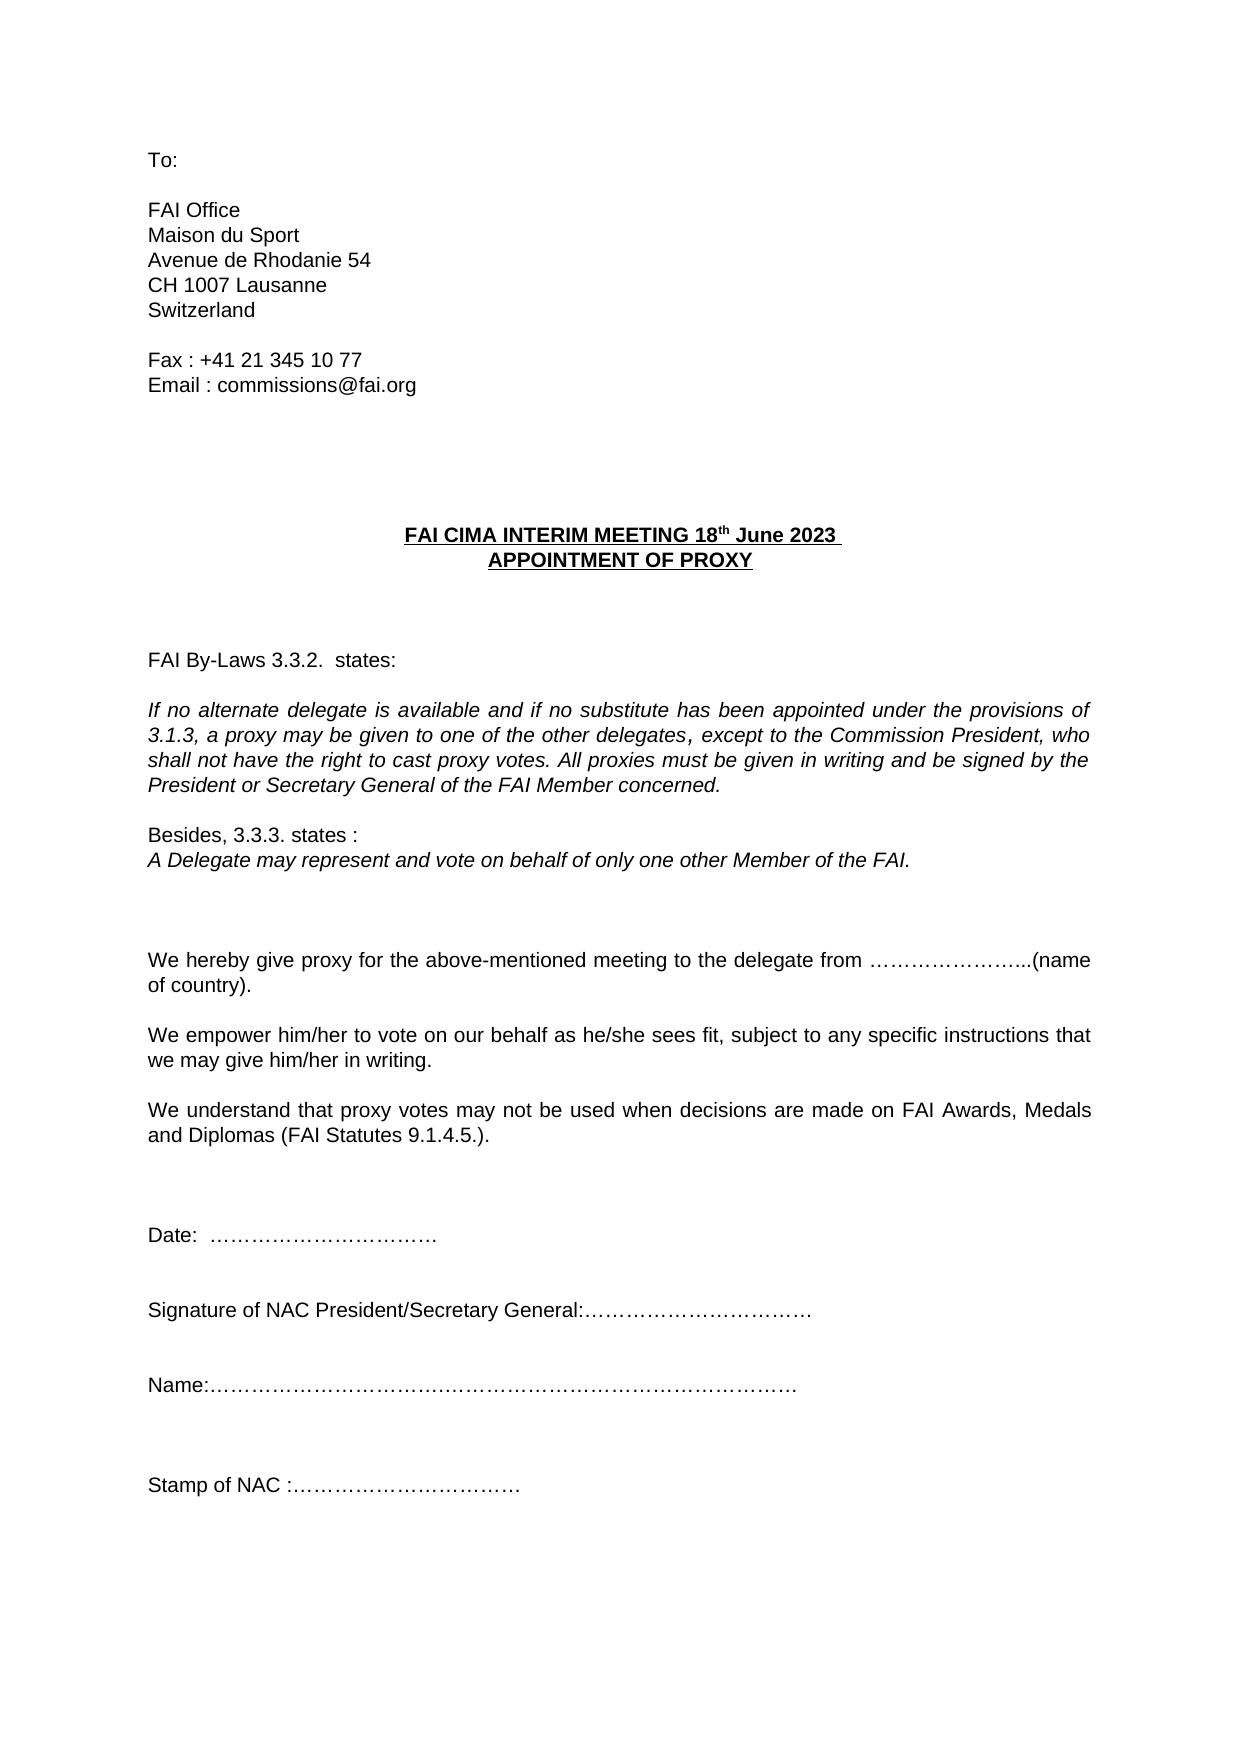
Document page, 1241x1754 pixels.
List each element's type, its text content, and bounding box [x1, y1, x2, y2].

text Avenue de Rhodanie 54 [148, 248, 1093, 273]
text FAI By-Laws 3.3.2. states: [148, 648, 1093, 673]
text Name:…………………………….…………………………………………… [148, 1373, 1093, 1398]
text Signature of NAC President/Secretary General:…………………………… [148, 1298, 1093, 1323]
text Date: …………………………… [148, 1223, 1093, 1248]
text To: [148, 148, 1093, 173]
text FAI CIMA INTERIM MEETING 18th June 2023 [148, 523, 1093, 548]
text We hereby give proxy for the above-mentioned meeting to the delegate from …………………...(name of country). [148, 948, 1093, 998]
text Besides, 3.3.3. states : [148, 823, 1093, 848]
text CH 1007 Lausanne [148, 273, 1093, 298]
text We empower him/her to vote on our behalf as he/she sees fit, subject to any specific instructions that we may give him/her in writing. [148, 1023, 1093, 1073]
text If no alternate delegate is available and if no substitute has been appointed under the provisions of 3.1.3, a proxy may be given to one of the other delegates, except to the Commission President, who shall not have the right to cast proxy votes. All proxies must be given in writing and be signed by the President or Secretary General of the FAI Member concerned. [148, 698, 1093, 798]
text Stamp of NAC :…………………………… [148, 1473, 1093, 1498]
text Email : commissions@fai.org [148, 373, 1093, 398]
text FAI Office [148, 198, 1093, 223]
text APPOINTMENT OF PROXY [148, 548, 1093, 573]
text Maison du Sport [148, 223, 1093, 248]
text A Delegate may represent and vote on behalf of only one other Member of the FAI. [148, 848, 1093, 873]
text We understand that proxy votes may not be used when decisions are made on FAI Awards, Medals and Diplomas (FAI Statutes 9.1.4.5.). [148, 1098, 1093, 1148]
text Fax : +41 21 345 10 77 [148, 348, 1093, 373]
text Switzerland [148, 298, 1093, 323]
